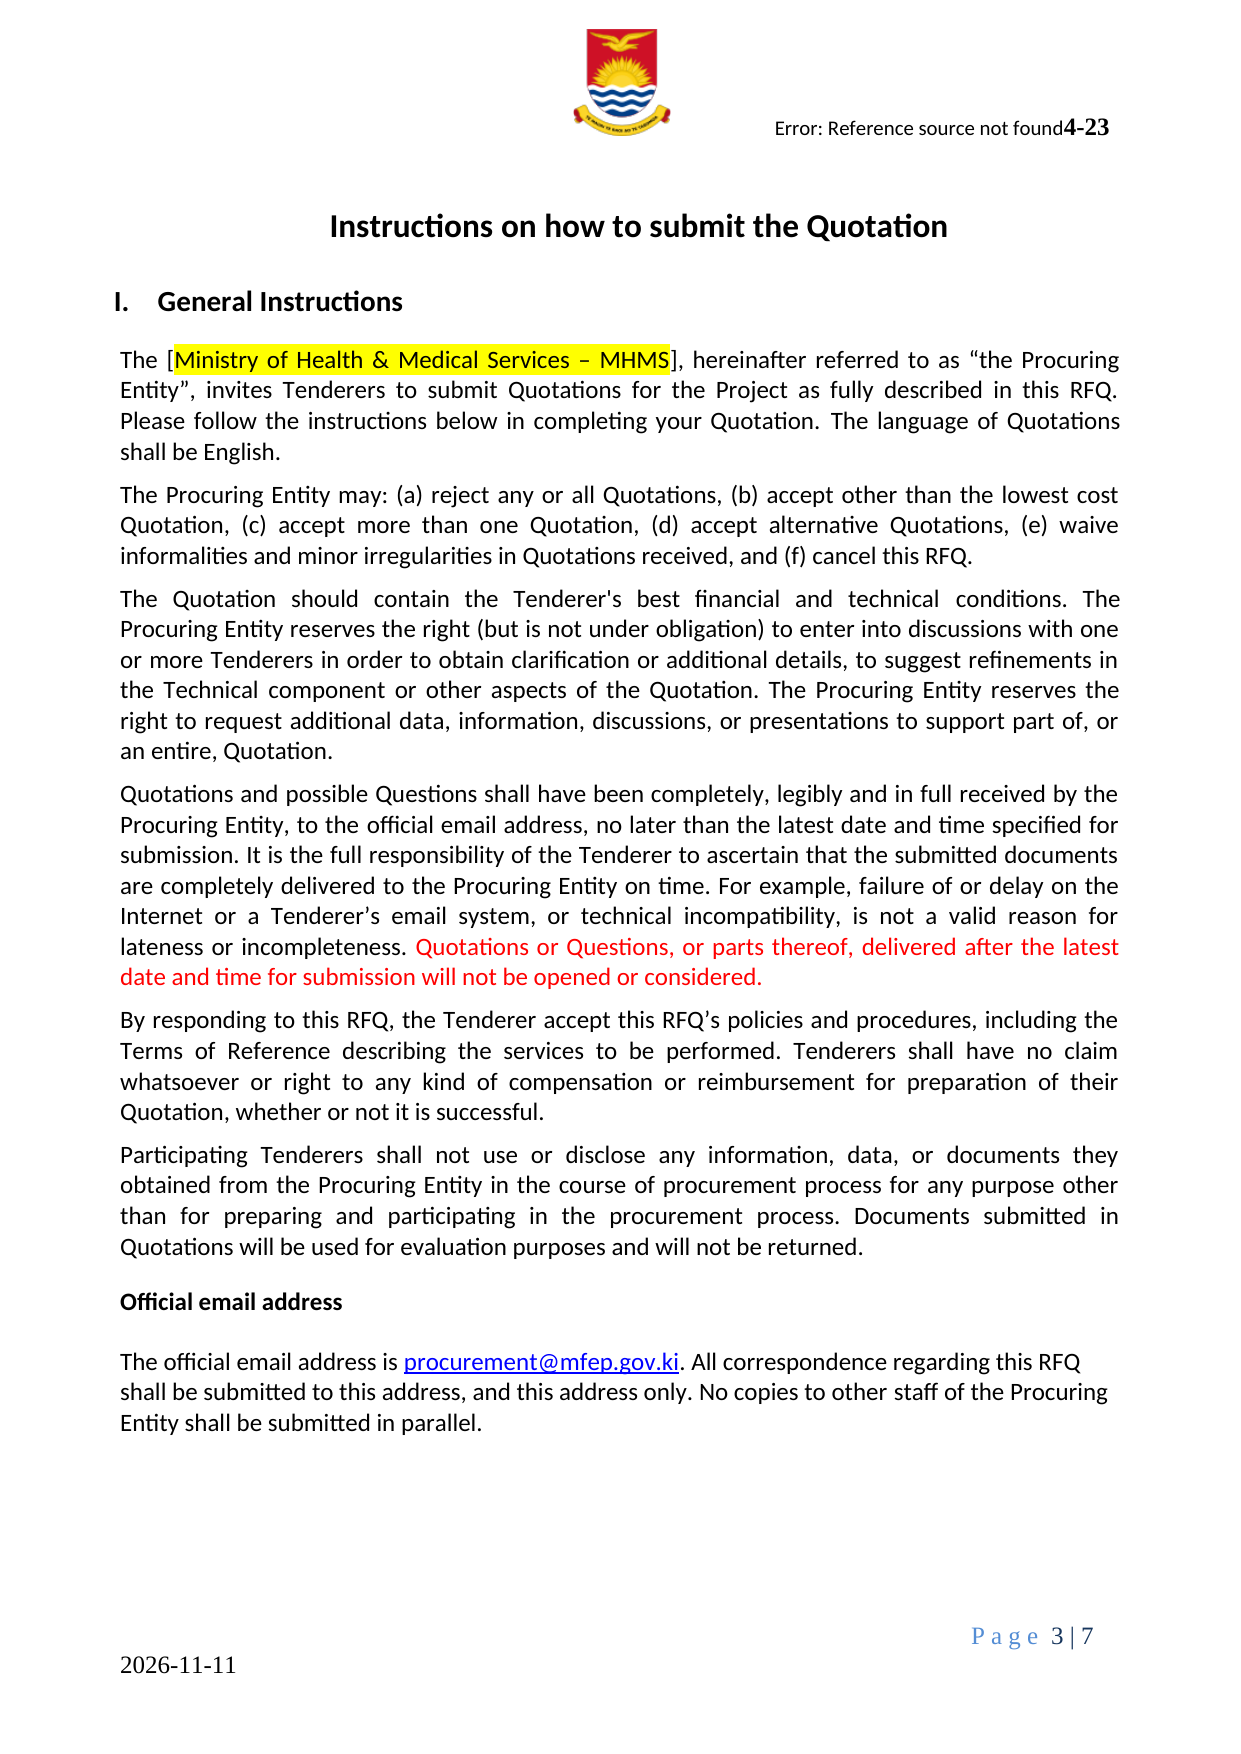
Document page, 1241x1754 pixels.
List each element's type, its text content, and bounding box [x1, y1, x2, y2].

subtitle Official email address [120, 1286, 1120, 1317]
text Quotations and possible Questions shall have been completely, legibly and in full received by the Procuring Entity, to the official email address, no later than the latest date and time specified for submission. It is the full responsibility of the Tenderer to ascertain that the submitted documents are completely delivered to the Procuring Entity on time. For example, failure of or delay on the Internet or a Tenderer’s email system, or technical incompatibility, is not a valid reason for lateness or incompleteness. Quotations or Questions, or parts thereof, delivered after the latest date and time for submission will not be opened or considered. [120, 778, 1120, 992]
text By responding to this RFQ, the Tenderer accept this RFQ’s policies and procedures, including the Terms of Reference describing the services to be performed. Tenderers shall have no claim whatsoever or right to any kind of compensation or reimbursement for preparation of their Quotation, whether or not it is successful. [120, 1004, 1120, 1127]
text The official email address is procurement@mfep.gov.ki. All correspondence regarding this RFQ shall be submitted to this address, and this address only. No copies to other staff of the Procuring Entity shall be submitted in parallel. [120, 1346, 1120, 1437]
subtitle Instructions on how to submit the Quotation [157, 205, 1120, 246]
picture [573, 29, 671, 136]
text Participating Tenderers shall not use or disclose any information, data, or documents they obtained from the Procuring Entity in the course of procurement process for any purpose other than for preparing and participating in the procurement process. Documents submitted in Quotations will be used for evaluation purposes and will not be returned. [120, 1139, 1120, 1261]
subtitle General Instructions [129, 283, 1120, 319]
text The Procuring Entity may: (a) reject any or all Quotations, (b) accept other than the lowest cost Quotation, (c) accept more than one Quotation, (d) accept alternative Quotations, (e) waive informalities and minor irregularities in Quotations received, and (f) cancel this RFQ. [120, 479, 1120, 570]
text The Quotation should contain the Tenderer's best financial and technical conditions. The Procuring Entity reserves the right (but is not under obligation) to enter into discussions with one or more Tenderers in order to obtain clarification or additional details, to suggest refinements in the Technical component or other aspects of the Quotation. The Procuring Entity reserves the right to request additional data, information, discussions, or presentations to support part of, or an entire, Quotation. [120, 583, 1120, 766]
text The [Ministry of Health & Medical Services – MHMS], hereinafter referred to as “the Procuring Entity”, invites Tenderers to submit Quotations for the Project as fully described in this RFQ. Please follow the instructions below in completing your Quotation. The language of Quotations shall be English. [120, 344, 1120, 466]
